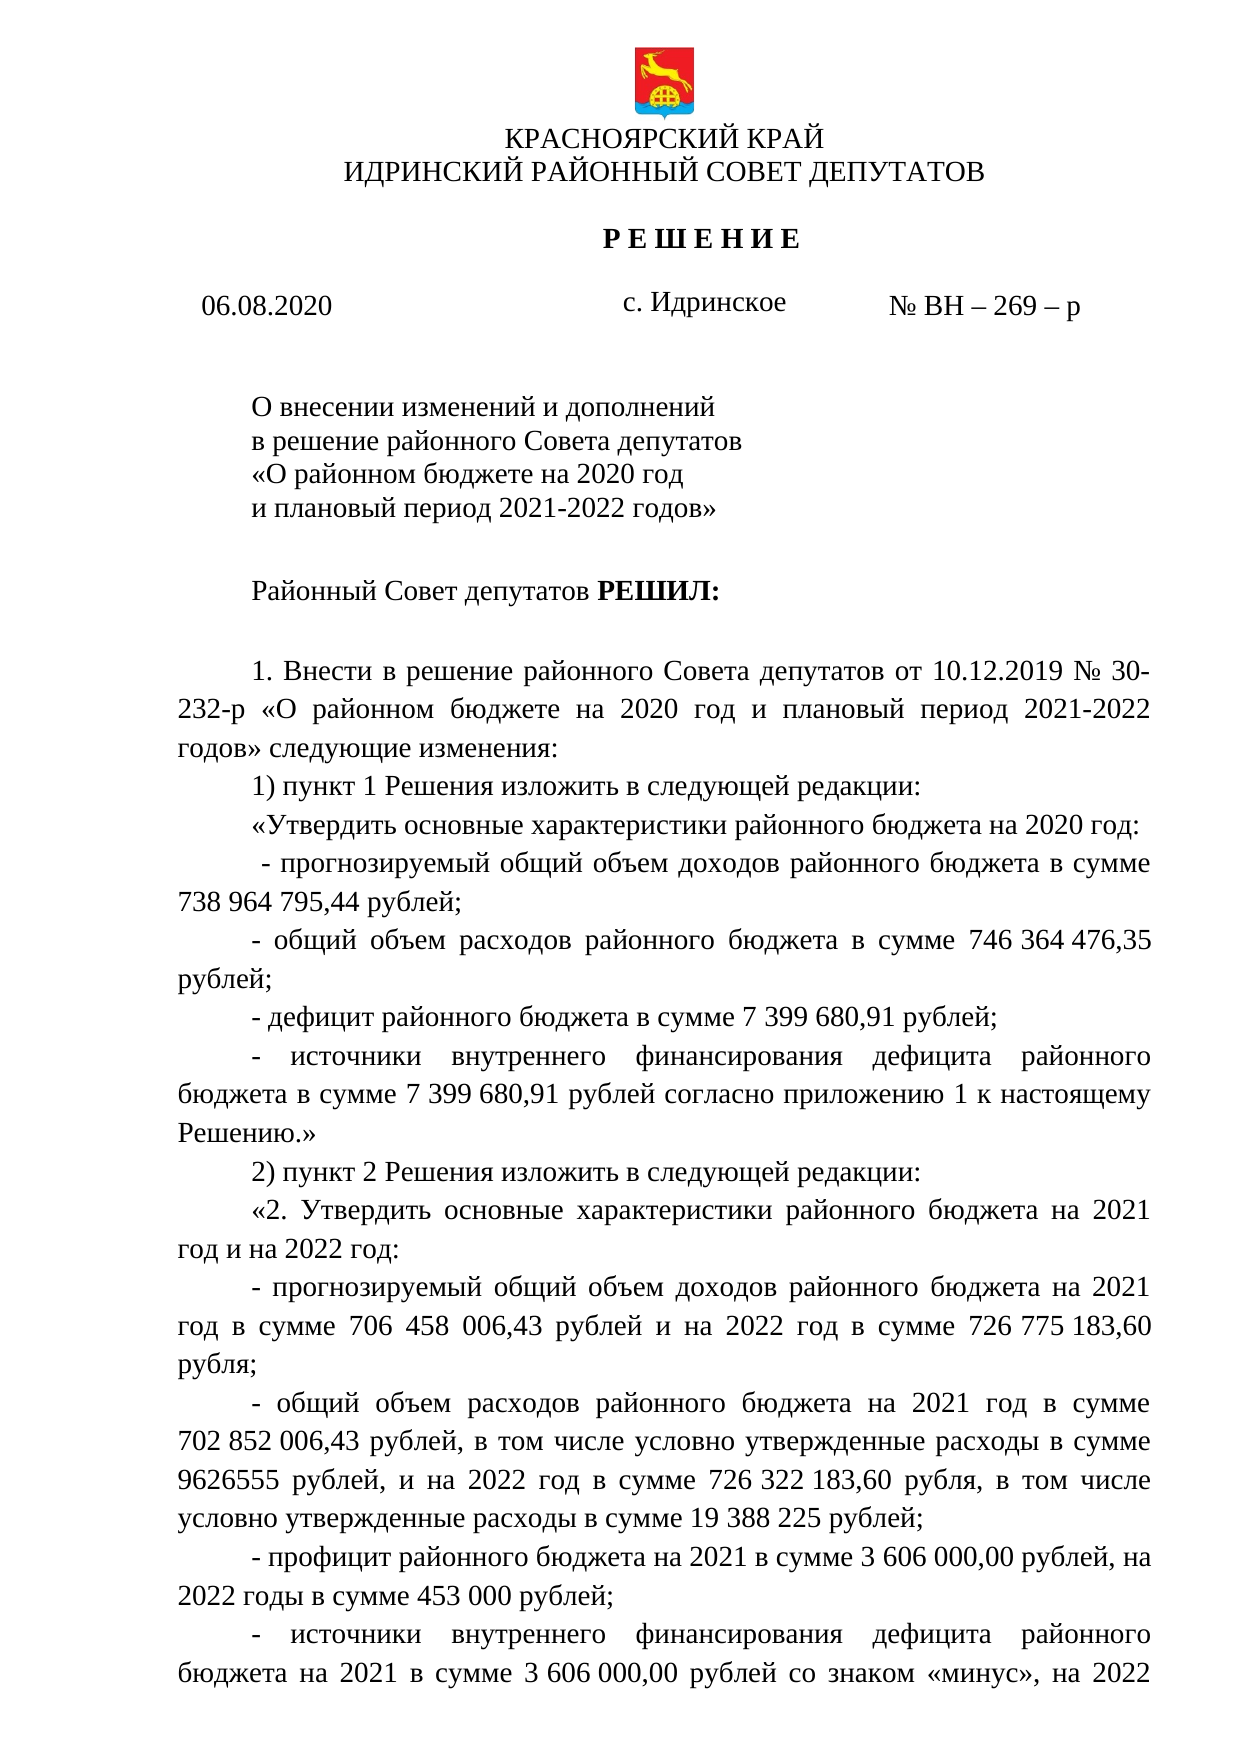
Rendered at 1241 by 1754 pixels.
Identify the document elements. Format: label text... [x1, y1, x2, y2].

text - прогнозируемый общий объем доходов районного бюджета в сумме 738 964 795,44 рублей; [177, 845, 1152, 917]
table_header № ВН – 269 – р [877, 255, 1139, 322]
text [177, 1616, 1152, 1688]
text 2) пункт 2 Решения изложить в следующей редакции: [177, 1154, 1152, 1187]
text «Утвердить основные характеристики районного бюджета на 2020 год: [177, 807, 1152, 840]
text - источники внутреннего финансирования дефицита районного бюджета в сумме 7 399 680,91 рублей согласно приложению 1 к настоящему Решению.» [177, 1038, 1152, 1149]
text - дефицит районного бюджета в сумме 7 399 680,91 рублей; [177, 999, 1152, 1033]
text КРАСНОЯРСКИЙ КРАЙ [177, 121, 1152, 154]
text - профицит районного бюджета на 2021 в сумме 3 606 000,00 рублей, на 2022 годы в сумме 453 000 рублей; [177, 1539, 1152, 1611]
text 1. Внести в решение районного Совета депутатов от 10.12.2019 № 30-232-р «О районном бюджете на 2020 год и плановый период 2021-2022 годов» следующие изменения: [177, 653, 1152, 763]
text ИДРИНСКИЙ РАЙОННЫЙ СОВЕТ ДЕПУТАТОВ [177, 154, 1152, 188]
table_header с. Идринское [465, 255, 877, 322]
text Районный Совет депутатов РЕШИЛ: [177, 573, 1152, 607]
text в решение районного Совета депутатов [177, 423, 1152, 456]
text - прогнозируемый общий объем доходов районного бюджета на 2021 год в сумме 706 458 006,43 рублей и на 2022 год в сумме 726 775 183,60 рубля; [177, 1269, 1152, 1380]
text О внесении изменений и дополнений [177, 389, 1152, 423]
text «2. Утвердить основные характеристики районного бюджета на 2021 год и на 2022 год: [177, 1192, 1152, 1264]
table_header 06.08.2020 [190, 255, 465, 322]
text «О районном бюджете на 2020 год [177, 456, 1152, 490]
subtitle Р Е Ш Е Н И Е [177, 221, 1152, 255]
text 1) пункт 1 Решения изложить в следующей редакции: [177, 768, 1152, 802]
text и плановый период 2021-2022 годов» [177, 490, 1152, 523]
text - общий объем расходов районного бюджета в сумме 746 364 476,35 рублей; [177, 922, 1152, 994]
text - общий объем расходов районного бюджета на 2021 год в сумме 702 852 006,43 рублей, в том числе условно утвержденные расходы в сумме 9626555 рублей, и на 2022 год в сумме 726 322 183,60 рубля, в том числе условно утвержденные расходы в сумме 19 388 225 рублей; [177, 1385, 1152, 1534]
picture [634, 47, 695, 121]
